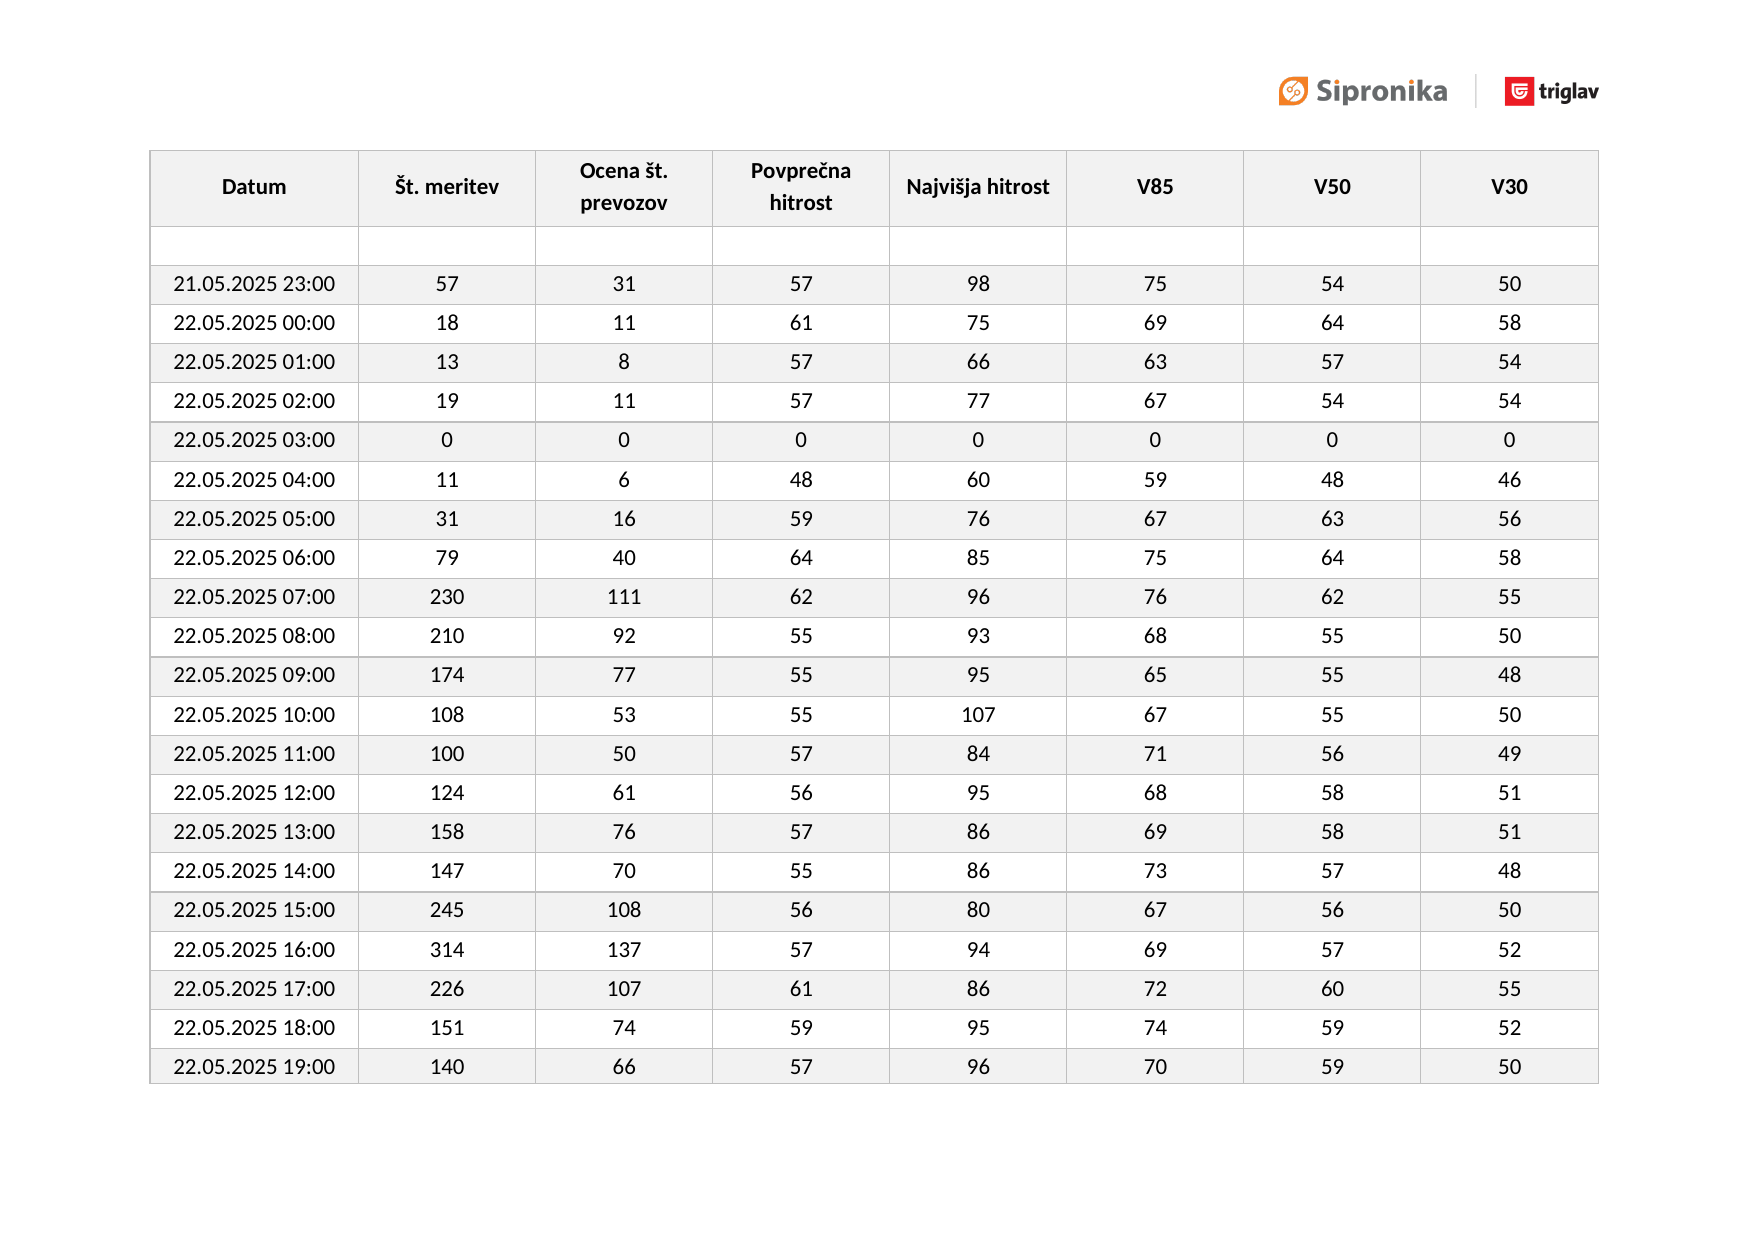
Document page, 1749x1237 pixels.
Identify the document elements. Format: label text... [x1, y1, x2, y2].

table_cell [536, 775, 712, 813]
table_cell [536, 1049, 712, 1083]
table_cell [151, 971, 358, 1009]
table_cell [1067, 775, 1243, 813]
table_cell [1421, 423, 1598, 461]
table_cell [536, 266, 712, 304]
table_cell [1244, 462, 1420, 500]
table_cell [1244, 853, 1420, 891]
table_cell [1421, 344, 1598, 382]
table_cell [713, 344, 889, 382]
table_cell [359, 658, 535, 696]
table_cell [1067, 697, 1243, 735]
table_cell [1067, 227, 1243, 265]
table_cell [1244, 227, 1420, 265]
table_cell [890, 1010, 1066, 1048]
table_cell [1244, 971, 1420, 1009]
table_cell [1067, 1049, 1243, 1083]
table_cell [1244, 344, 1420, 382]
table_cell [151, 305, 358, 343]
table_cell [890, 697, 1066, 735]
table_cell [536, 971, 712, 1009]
table_header V85 [1067, 151, 1243, 226]
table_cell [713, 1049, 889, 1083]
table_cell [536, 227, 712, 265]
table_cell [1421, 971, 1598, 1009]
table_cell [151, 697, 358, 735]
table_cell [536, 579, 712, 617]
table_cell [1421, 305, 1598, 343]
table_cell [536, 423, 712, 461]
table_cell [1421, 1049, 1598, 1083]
table_header Najvišja hitrost [890, 151, 1066, 226]
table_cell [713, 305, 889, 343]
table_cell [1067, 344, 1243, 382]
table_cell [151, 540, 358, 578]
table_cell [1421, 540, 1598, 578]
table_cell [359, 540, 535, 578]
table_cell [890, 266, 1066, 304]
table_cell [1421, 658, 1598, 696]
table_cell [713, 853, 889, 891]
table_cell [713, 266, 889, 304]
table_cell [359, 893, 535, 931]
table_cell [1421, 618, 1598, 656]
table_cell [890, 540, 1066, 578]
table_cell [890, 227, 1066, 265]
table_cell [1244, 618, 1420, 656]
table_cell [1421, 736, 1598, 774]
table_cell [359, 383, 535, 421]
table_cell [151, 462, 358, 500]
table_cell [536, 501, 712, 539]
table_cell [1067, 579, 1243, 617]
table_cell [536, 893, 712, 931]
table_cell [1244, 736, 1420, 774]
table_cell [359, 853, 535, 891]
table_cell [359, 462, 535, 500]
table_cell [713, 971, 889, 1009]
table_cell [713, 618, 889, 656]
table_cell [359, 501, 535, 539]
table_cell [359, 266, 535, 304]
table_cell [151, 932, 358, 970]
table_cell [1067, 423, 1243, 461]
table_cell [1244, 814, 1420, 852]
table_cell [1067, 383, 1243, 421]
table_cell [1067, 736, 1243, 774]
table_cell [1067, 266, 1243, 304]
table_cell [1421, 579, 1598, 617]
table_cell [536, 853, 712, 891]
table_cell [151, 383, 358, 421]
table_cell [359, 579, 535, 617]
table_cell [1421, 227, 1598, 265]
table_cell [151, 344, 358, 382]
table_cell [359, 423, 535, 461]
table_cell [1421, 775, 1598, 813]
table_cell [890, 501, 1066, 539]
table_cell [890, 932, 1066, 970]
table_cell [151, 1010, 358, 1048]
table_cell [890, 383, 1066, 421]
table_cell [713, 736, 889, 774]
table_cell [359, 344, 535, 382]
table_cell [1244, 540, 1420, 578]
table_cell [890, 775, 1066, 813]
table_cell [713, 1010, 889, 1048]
table_header V30 [1421, 151, 1598, 226]
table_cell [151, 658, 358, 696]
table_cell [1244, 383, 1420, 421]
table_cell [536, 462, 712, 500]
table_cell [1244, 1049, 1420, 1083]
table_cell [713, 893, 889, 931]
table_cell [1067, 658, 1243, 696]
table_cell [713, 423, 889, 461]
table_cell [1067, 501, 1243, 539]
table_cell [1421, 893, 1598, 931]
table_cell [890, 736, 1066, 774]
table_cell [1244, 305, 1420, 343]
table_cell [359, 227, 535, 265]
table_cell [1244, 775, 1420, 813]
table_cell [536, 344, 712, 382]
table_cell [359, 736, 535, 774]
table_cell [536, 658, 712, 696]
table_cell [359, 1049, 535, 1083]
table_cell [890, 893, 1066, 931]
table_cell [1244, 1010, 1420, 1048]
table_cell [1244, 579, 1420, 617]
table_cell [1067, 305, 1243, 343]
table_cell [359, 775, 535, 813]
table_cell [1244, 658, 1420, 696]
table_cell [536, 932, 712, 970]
picture [1279, 74, 1599, 108]
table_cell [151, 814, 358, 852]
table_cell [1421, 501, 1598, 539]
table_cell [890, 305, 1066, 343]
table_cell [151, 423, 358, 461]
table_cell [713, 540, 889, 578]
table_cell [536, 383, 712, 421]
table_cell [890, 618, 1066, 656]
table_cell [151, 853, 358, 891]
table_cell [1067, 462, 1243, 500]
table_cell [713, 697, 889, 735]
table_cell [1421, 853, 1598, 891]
table_header Št. meritev [359, 151, 535, 226]
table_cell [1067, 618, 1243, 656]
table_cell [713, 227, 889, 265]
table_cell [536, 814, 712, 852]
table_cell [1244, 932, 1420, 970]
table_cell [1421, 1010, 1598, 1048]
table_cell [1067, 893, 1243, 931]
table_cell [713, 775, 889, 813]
table_header Datum [151, 151, 358, 226]
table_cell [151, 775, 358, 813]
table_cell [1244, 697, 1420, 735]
table_header Povprečna hitrost [713, 151, 889, 226]
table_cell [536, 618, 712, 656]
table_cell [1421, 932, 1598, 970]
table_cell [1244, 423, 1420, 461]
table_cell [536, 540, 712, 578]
table_header V50 [1244, 151, 1420, 226]
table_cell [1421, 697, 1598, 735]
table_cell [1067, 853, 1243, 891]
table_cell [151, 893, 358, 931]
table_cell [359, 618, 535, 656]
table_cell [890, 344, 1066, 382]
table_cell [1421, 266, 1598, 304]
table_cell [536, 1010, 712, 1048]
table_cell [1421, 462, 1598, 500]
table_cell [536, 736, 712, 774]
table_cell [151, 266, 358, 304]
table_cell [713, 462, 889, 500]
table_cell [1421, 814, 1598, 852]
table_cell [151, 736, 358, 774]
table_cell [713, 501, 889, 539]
table_header Ocena št. prevozov [536, 151, 712, 226]
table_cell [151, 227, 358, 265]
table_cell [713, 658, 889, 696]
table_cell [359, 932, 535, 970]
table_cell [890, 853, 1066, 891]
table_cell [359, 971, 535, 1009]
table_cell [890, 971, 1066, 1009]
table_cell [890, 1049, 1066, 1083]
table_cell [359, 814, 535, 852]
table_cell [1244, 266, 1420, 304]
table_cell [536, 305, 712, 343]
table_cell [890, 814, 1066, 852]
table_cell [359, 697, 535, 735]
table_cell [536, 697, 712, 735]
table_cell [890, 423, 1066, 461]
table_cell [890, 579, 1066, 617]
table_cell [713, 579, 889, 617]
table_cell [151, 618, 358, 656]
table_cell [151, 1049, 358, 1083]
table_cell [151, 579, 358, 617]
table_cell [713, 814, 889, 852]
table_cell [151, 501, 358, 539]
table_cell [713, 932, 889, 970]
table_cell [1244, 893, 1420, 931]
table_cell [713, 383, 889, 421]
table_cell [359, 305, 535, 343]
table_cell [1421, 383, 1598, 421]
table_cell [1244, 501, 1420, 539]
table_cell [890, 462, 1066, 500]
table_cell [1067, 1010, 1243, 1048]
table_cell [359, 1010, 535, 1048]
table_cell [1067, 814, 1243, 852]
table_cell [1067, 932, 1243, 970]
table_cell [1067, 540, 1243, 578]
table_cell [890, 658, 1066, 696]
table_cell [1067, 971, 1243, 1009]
